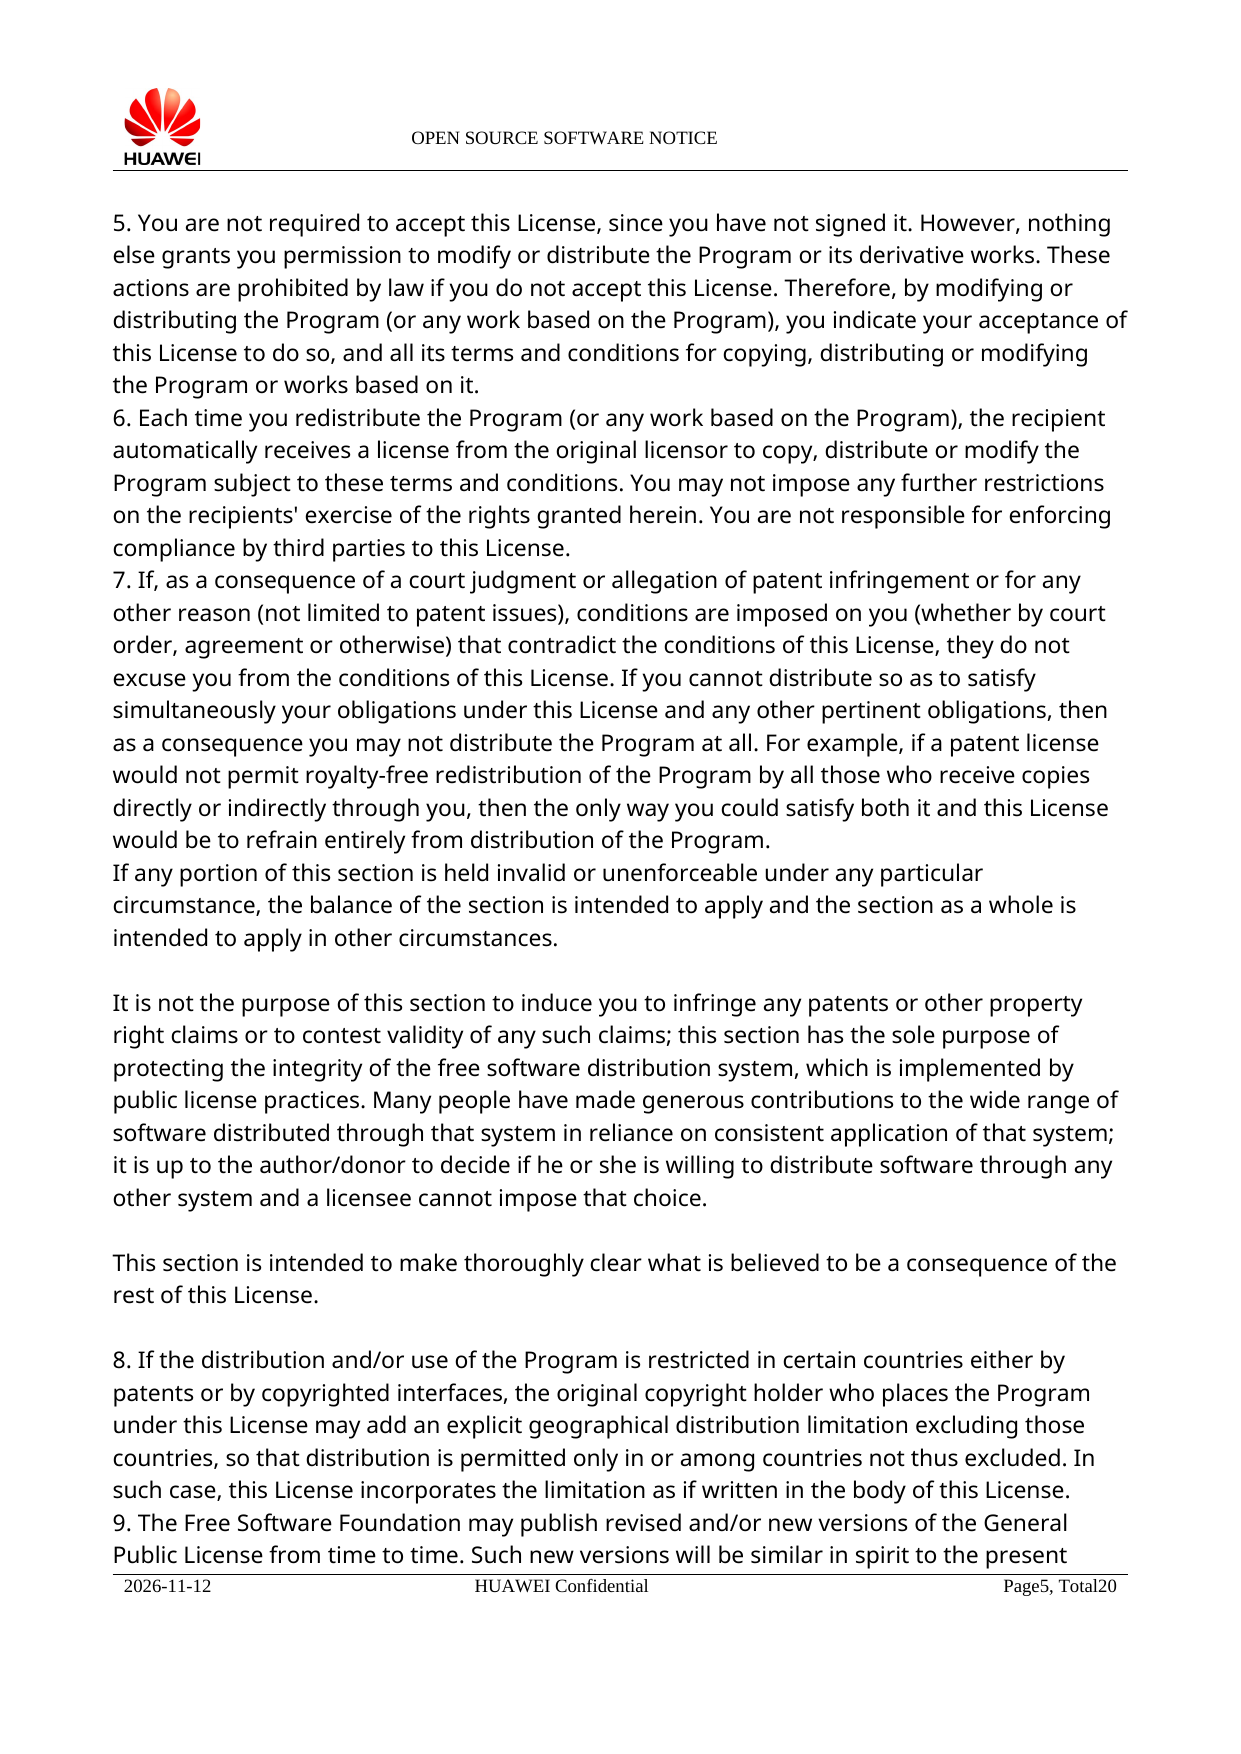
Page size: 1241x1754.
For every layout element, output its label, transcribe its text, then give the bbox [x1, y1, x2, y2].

text 5. You are not required to accept this License, since you have not signed it. However, nothing else grants you permission to modify or distribute the Program or its derivative works. These actions are prohibited by law if you do not accept this License. Therefore, by modifying or distributing the Program (or any work based on the Program), you indicate your acceptance of this License to do so, and all its terms and conditions for copying, distributing or modifying the Program or works based on it. [112, 206, 1128, 401]
text 7. If, as a consequence of a court judgment or allegation of patent infringement or for any other reason (not limited to patent issues), conditions are imposed on you (whether by court order, agreement or otherwise) that contradict the conditions of this License, they do not excuse you from the conditions of this License. If you cannot distribute so as to satisfy simultaneously your obligations under this License and any other pertinent obligations, then as a consequence you may not distribute the Program at all. For example, if a patent license would not permit royalty-free redistribution of the Program by all those who receive copies directly or indirectly through you, then the only way you could satisfy both it and this License would be to refrain entirely from distribution of the Program. [112, 564, 1128, 856]
text 6. Each time you redistribute the Program (or any work based on the Program), the recipient automatically receives a license from the original licensor to copy, distribute or modify the Program subject to these terms and conditions. You may not impose any further restrictions on the recipients' exercise of the rights granted herein. You are not responsible for enforcing compliance by third parties to this License. [112, 401, 1128, 564]
text If any portion of this section is held invalid or unenforceable under any particular circumstance, the balance of the section is intended to apply and the section as a whole is intended to apply in other circumstances. [112, 856, 1128, 954]
picture [124, 88, 201, 165]
text It is not the purpose of this section to induce you to infringe any patents or other property right claims or to contest validity of any such claims; this section has the sole purpose of protecting the integrity of the free software distribution system, which is implemented by public license practices. Many people have made generous contributions to the wide range of software distributed through that system in reliance on consistent application of that system; it is up to the author/donor to decide if he or she is willing to distribute software through any other system and a licensee cannot impose that choice. [112, 986, 1128, 1214]
text 8. If the distribution and/or use of the Program is restricted in certain countries either by patents or by copyrighted interfaces, the original copyright holder who places the Program under this License may add an explicit geographical distribution limitation excluding those countries, so that distribution is permitted only in or among countries not thus excluded. In such case, this License incorporates the limitation as if written in the body of this License. [112, 1344, 1128, 1506]
text This section is intended to make thoroughly clear what is believed to be a consequence of the rest of this License. [112, 1246, 1128, 1311]
